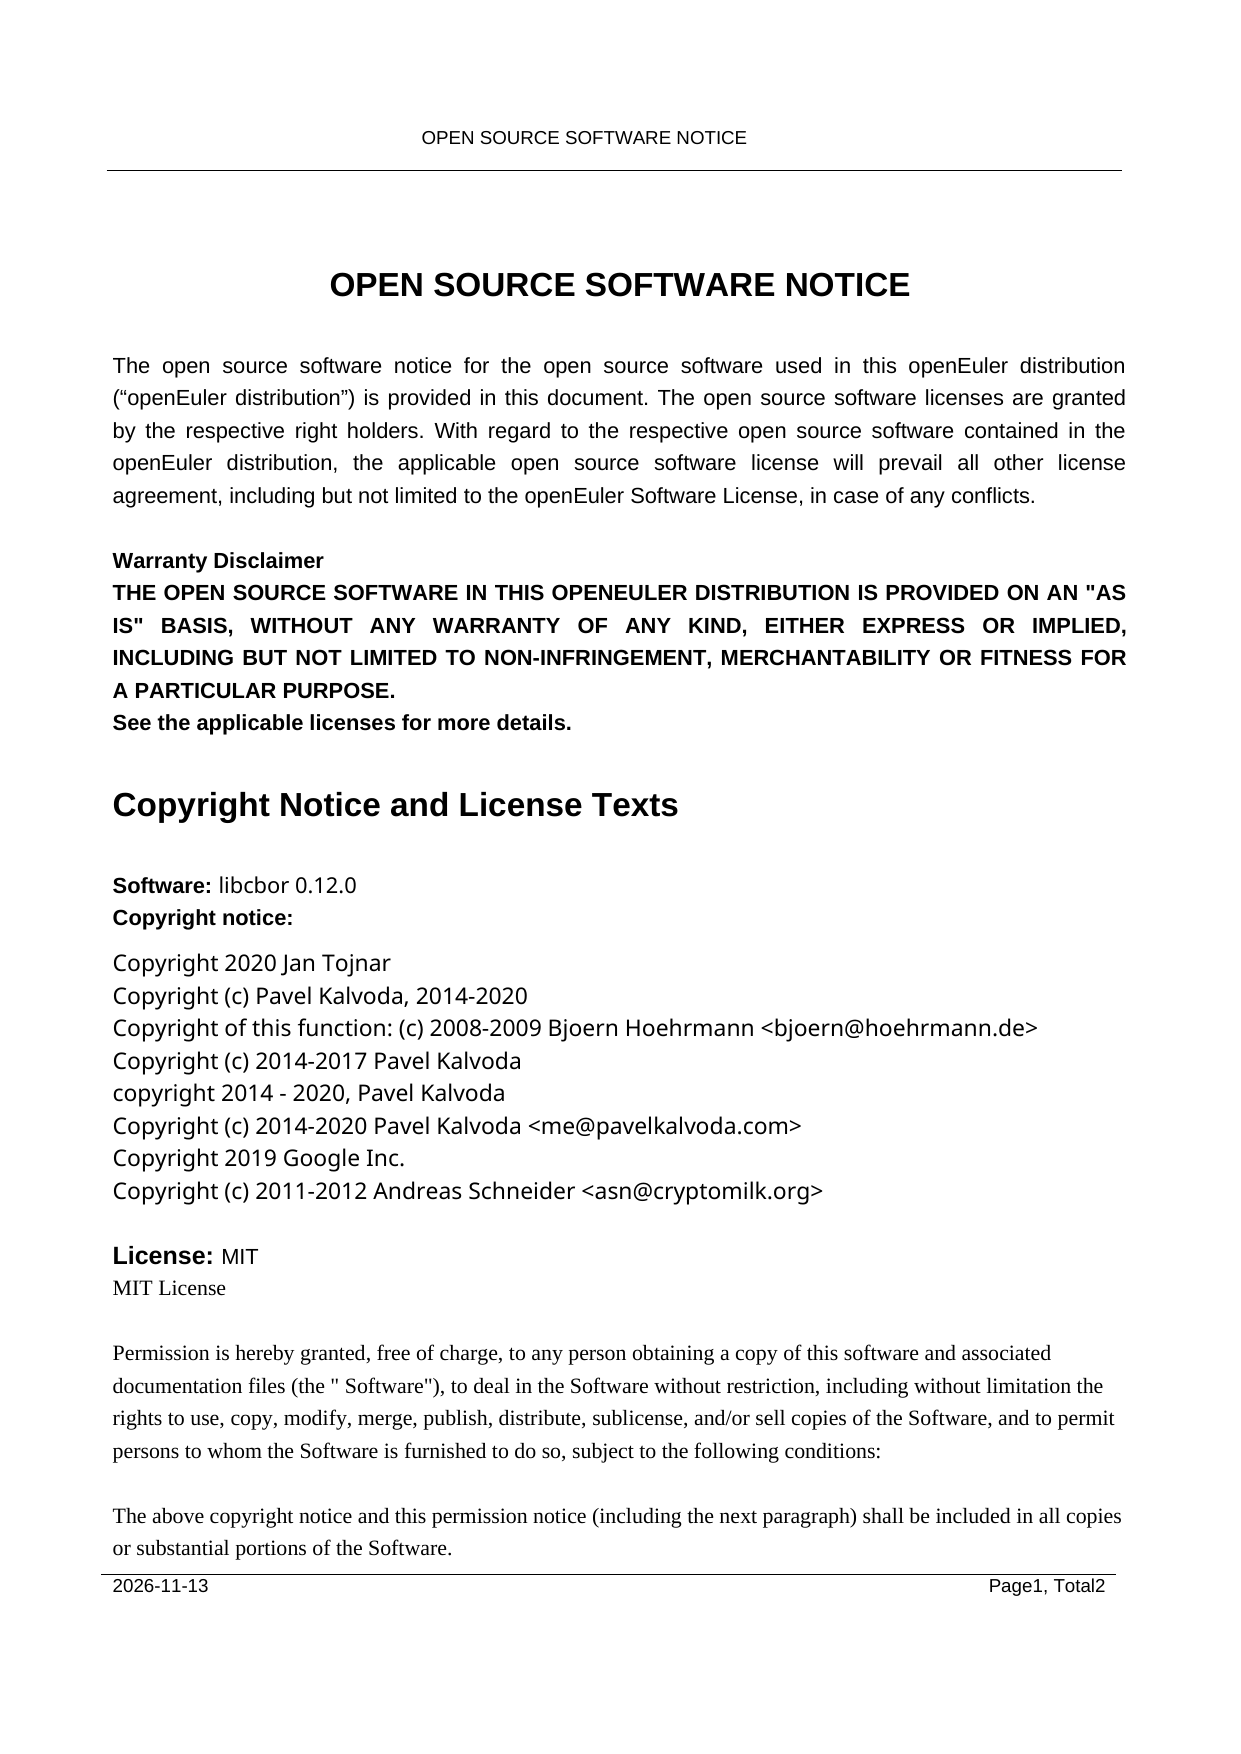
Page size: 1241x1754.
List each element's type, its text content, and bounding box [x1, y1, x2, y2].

text Warranty Disclaimer [112, 544, 1128, 576]
title Software: libcbor 0.12.0 [112, 869, 1128, 901]
text The open source software notice for the open source software used in this openEuler distribution (“openEuler distribution”) is provided in this document. The open source software licenses are granted by the respective right holders. With regard to the respective open source software contained in the openEuler distribution, the applicable open source software license will prevail all other license agreement, including but not limited to the openEuler Software License, in case of any conflicts. [112, 349, 1128, 511]
text OPEN SOURCE SOFTWARE NOTICE [112, 251, 1128, 316]
text THE OPEN SOURCE SOFTWARE IN THIS OPENEULER DISTRIBUTION IS PROVIDED ON AN "AS IS" BASIS, WITHOUT ANY WARRANTY OF ANY KIND, EITHER EXPRESS OR IMPLIED, INCLUDING BUT NOT LIMITED TO NON-INFRINGEMENT, MERCHANTABILITY OR FITNESS FOR A PARTICULAR PURPOSE. See the applicable licenses for more details. [112, 576, 1128, 739]
text Copyright Notice and License Texts [112, 771, 1128, 836]
text License: MIT [112, 1239, 1128, 1272]
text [112, 1272, 1128, 1564]
text Copyright notice: [112, 901, 1128, 934]
text Copyright 2020 Jan Tojnar Copyright (c) Pavel Kalvoda, 2014-2020 Copyright of this function: (c) 2008-2009 Bjoern Hoehrmann <bjoern@hoehrmann.de> Copyright (c) 2014-2017 Pavel Kalvoda copyright 2014 - 2020, Pavel Kalvoda Copyright (c) 2014-2020 Pavel Kalvoda <me@pavelkalvoda.com> Copyright 2019 Google Inc. Copyright (c) 2011-2012 Andreas Schneider <asn@cryptomilk.org> [112, 947, 1128, 1239]
